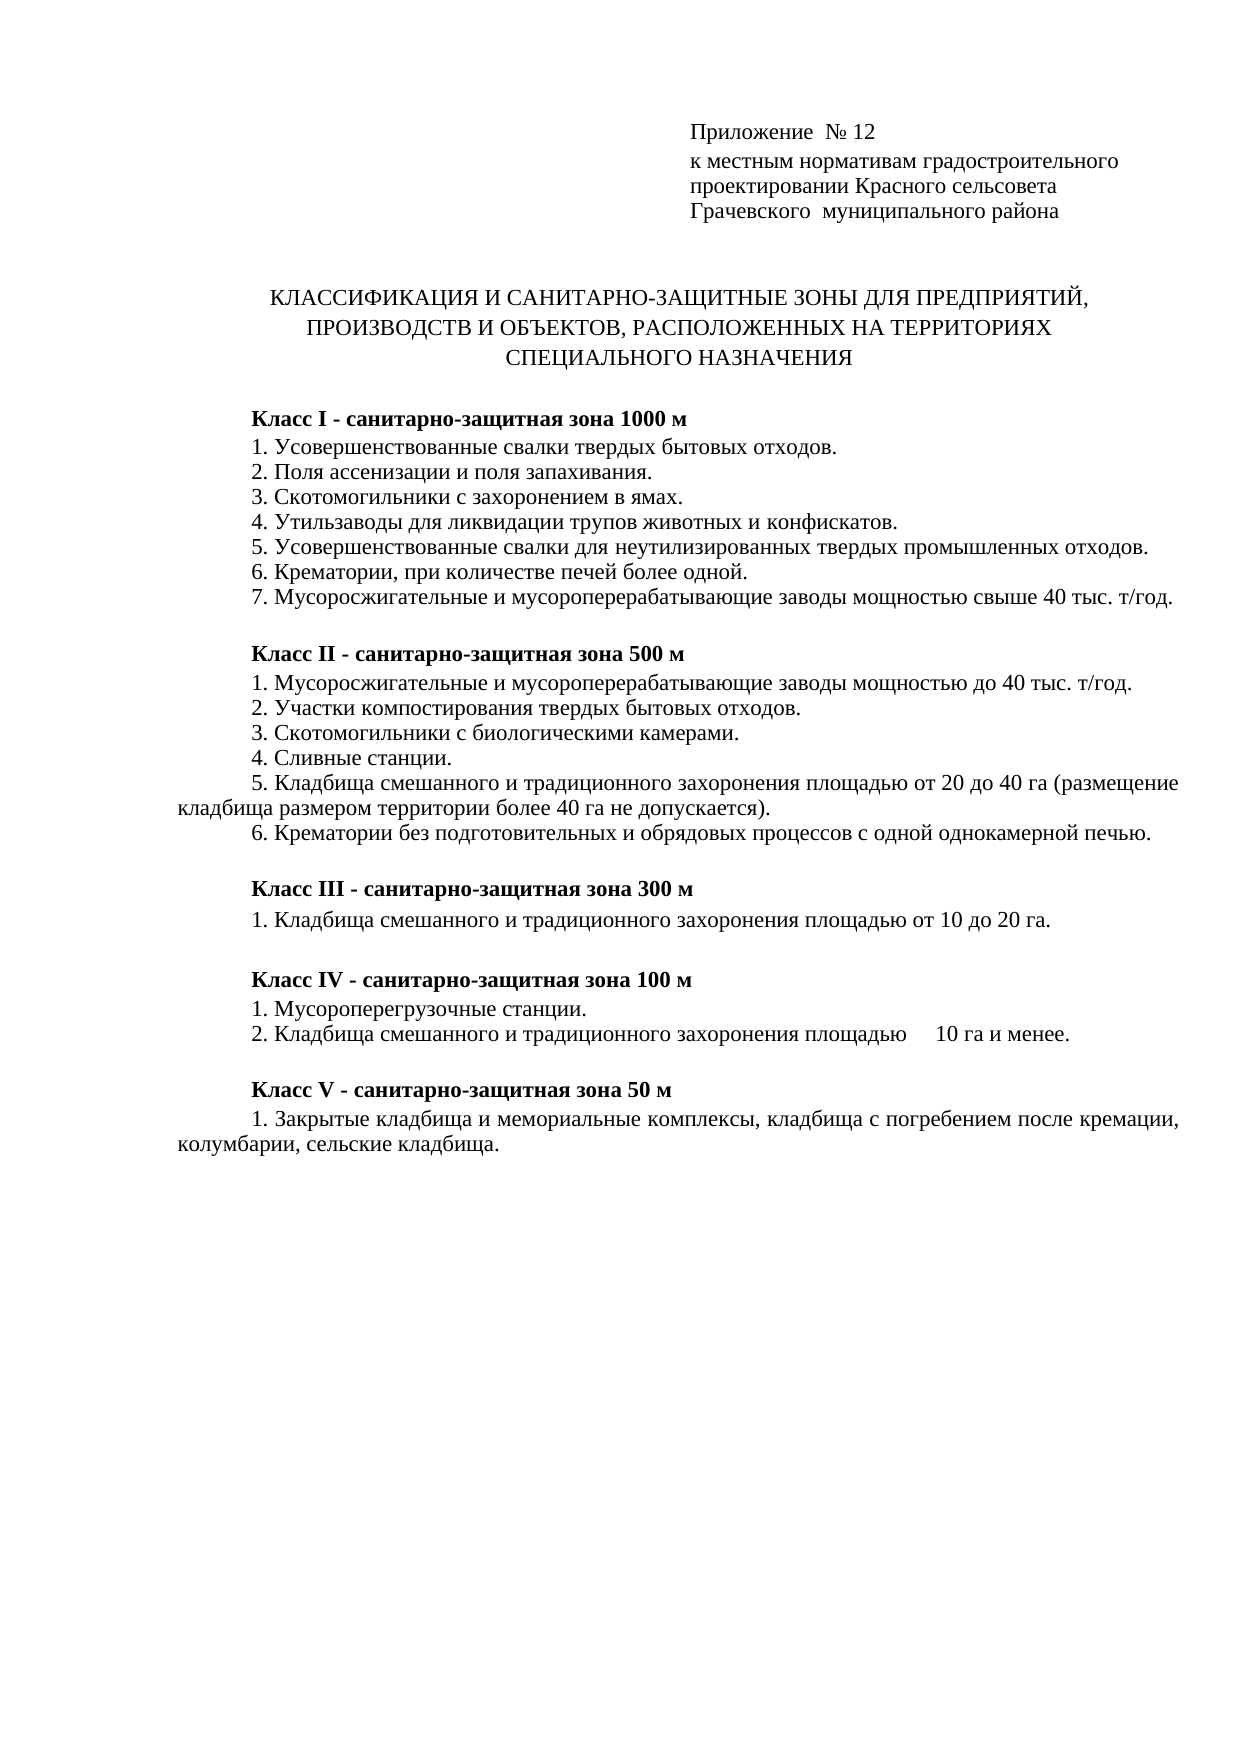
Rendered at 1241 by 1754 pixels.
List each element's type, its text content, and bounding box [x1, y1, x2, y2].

text Грачевского муниципального района [690, 198, 1181, 223]
text Приложение № 12 [690, 118, 1181, 144]
text Класс I - санитарно-защитная зона 1000 м [177, 404, 1181, 431]
text 4. Сливные станции. [177, 745, 1181, 770]
text 1. Усовершенствованные свалки твердых бытовых отходов. [177, 435, 1181, 460]
text 5. Кладбища смешанного и традиционного захоронения площадью от 20 до 40 га (размещение кладбища размером территории более 40 га не допускается). [177, 770, 1181, 820]
text 3. Скотомогильники с захоронением в ямах. [177, 485, 1181, 510]
text 2. Поля ассенизации и поля запахивания. [177, 460, 1181, 485]
text 1. Закрытые кладбища и мемориальные комплексы, кладбища с погребением после кремации, колумбарии, сельские кладбища. [177, 1107, 1181, 1157]
text 6. Крематории, при количестве печей более одной. [177, 560, 1181, 585]
text 2. Кладбища смешанного и традиционного захоронения площадью 10 га и менее. [177, 1021, 1181, 1046]
text 3. Скотомогильники с биологическими камерами. [177, 720, 1181, 745]
text проектировании Красного сельсовета [690, 173, 1181, 198]
text Класс III - санитарно-защитная зона 300 м [177, 875, 1181, 902]
text КЛАССИФИКАЦИЯ И САНИТАРНО-ЗАЩИТНЫЕ ЗОНЫ ДЛЯ ПРЕДПРИЯТИЙ, [177, 284, 1181, 310]
text Класс II - санитарно-защитная зона 500 м [177, 640, 1181, 666]
text СПЕЦИАЛЬНОГО НАЗНАЧЕНИЯ [177, 344, 1181, 371]
text 6. Крематории без подготовительных и обрядовых процессов с одной однокамерной печью. [177, 820, 1181, 845]
text Класс IV - санитарно-защитная зона 100 м [177, 966, 1181, 992]
text ПРОИЗВОДСТВ И ОБЪЕКТОВ, РАСПОЛОЖЕННЫХ НА ТЕРРИТОРИЯХ [177, 314, 1181, 340]
text 4. Утильзаводы для ликвидации трупов животных и конфискатов. [177, 510, 1181, 535]
text к местным нормативам градостроительного [690, 148, 1181, 173]
text 2. Участки компостирования твердых бытовых отходов. [177, 695, 1181, 720]
text 1. Мусороперегрузочные станции. [177, 996, 1181, 1021]
text 1. Кладбища смешанного и традиционного захоронения площадью от 10 до 20 га. [177, 906, 1181, 932]
text 1. Мусоросжигательные и мусороперерабатывающие заводы мощностью до 40 тыс. т/год. [177, 670, 1181, 695]
text 7. Мусоросжигательные и мусороперерабатывающие заводы мощностью свыше 40 тыс. т/год. [177, 585, 1181, 610]
text 5. Усовершенствованные свалки для неутилизированных твердых промышленных отходов. [177, 535, 1181, 560]
text Класс V - санитарно-защитная зона 50 м [177, 1076, 1181, 1103]
